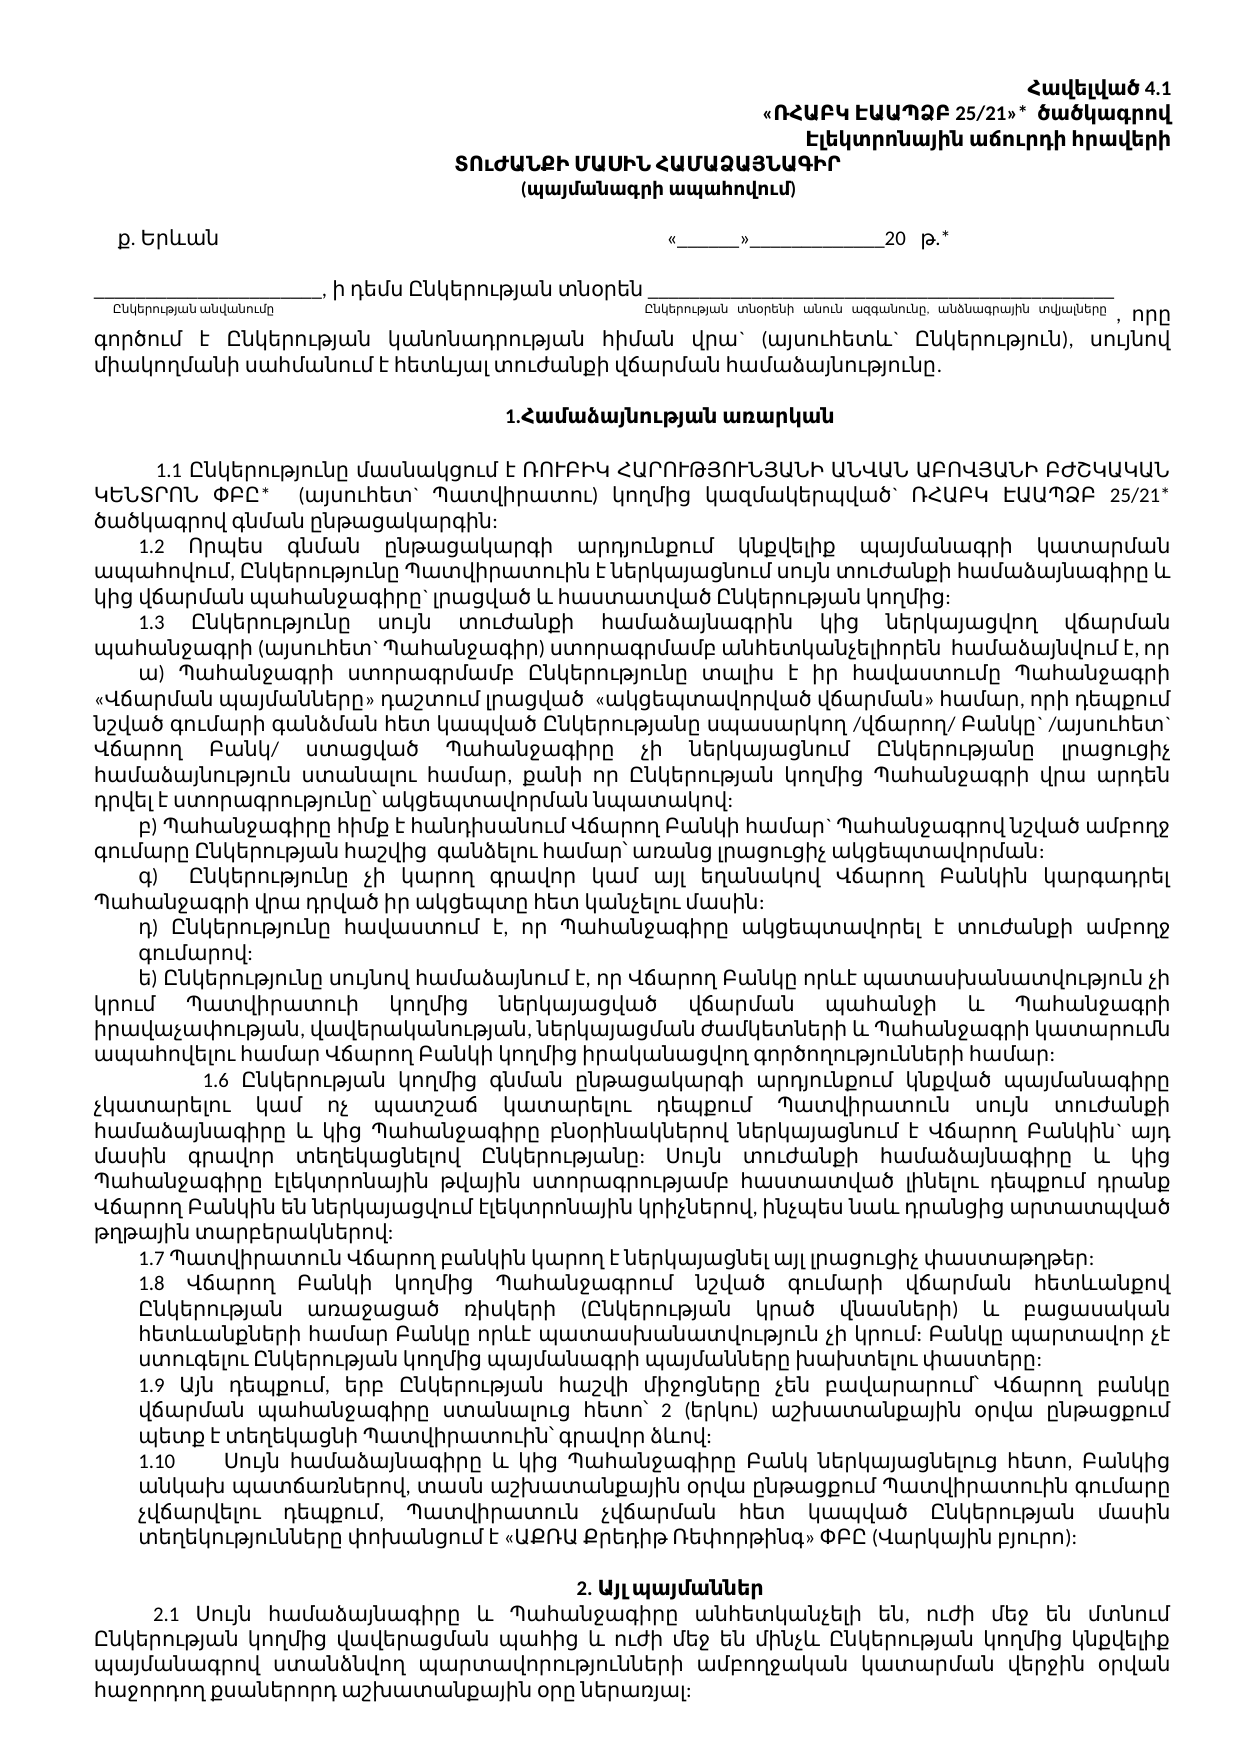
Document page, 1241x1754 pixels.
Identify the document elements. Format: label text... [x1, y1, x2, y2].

text Հավելված 4.1 [94, 75, 1171, 100]
text ա) Պահանջագրի ստորագրմամբ Ընկերությունը տալիս է իր հավաստումը Պահանջագրի «Վճարման պայմանները» դաշտում լրացված «ակցեպտավորված վճարման» համար, որի դեպքում նշված գումարի գանձման հետ կապված Ընկերությանը սպասարկող /վճարող/ Բանկը` /այսուհետ` Վճարող Բանկ/ ստացված Պահանջագիրը չի ներկայացնում Ընկերությանը լրացուցիչ համաձայնություն ստանալու համար, քանի որ Ընկերության կողմից Պահանջագրի վրա արդեն դրվել է ստորագրությունը՝ ակցեպտավորման նպատակով: [94, 660, 1171, 813]
text բ) Պահանջագիրը հիմք է հանդիսանում Վճարող Բանկի համար` Պահանջագրով նշված ամբողջ գումարը Ընկերության հաշվից գանձելու համար՝ առանց լրացուցիչ ակցեպտավորման: [94, 813, 1171, 864]
text 1.7 Պատվիրատուն Վճարող բանկին կարող է ներկայացնել այլ լրացուցիչ փաստաթղթեր: [138, 1245, 1171, 1270]
text 1.9 Այն դեպքում, երբ Ընկերության հաշվի միջոցները չեն բավարարում՝ Վճարող բանկը վճարման պահանջագիրը ստանալուց հետո՝ 2 (երկու) աշխատանքային օրվա ընթացքում պետք է տեղեկացնի Պատվիրատուին՝ գրավոր ձևով: [138, 1372, 1171, 1448]
text ՏՈւԺԱՆՔԻ ՄԱՍԻՆ ՀԱՄԱՁԱՅՆԱԳԻՐ [94, 151, 1171, 177]
text ե) Ընկերությունը սույնով համաձայնում է, որ Վճարող Բանկը որևէ պատասխանատվություն չի կրում Պատվիրատուի կողմից ներկայացված վճարման պահանջի և Պահանջագրի իրավաչափության, վավերականության, ներկայացման ժամկետների և Պահանջագրի կատարումն ապահովելու համար Վճարող Բանկի կողմից իրականացվող գործողությունների համար: [94, 965, 1171, 1067]
text 1.6 Ընկերության կողմից գնման ընթացակարգի արդյունքում կնքված պայմանագիրը չկատարելու կամ ոչ պատշաճ կատարելու դեպքում Պատվիրատուն սույն տուժանքի համաձայնագիրը և կից Պահանջագիրը բնօրինակներով ներկայացնում է Վճարող Բանկին` այդ մասին գրավոր տեղեկացնելով Ընկերությանը: Սույն տուժանքի համաձայնագիրը և կից Պահանջագիրը էլեկտրոնային թվային ստորագրությամբ հաստատված լինելու դեպքում դրանք Վճարող Բանկին են ներկայացվում էլեկտրոնային կրիչներով, ինչպես նաև դրանցից արտատպված թղթային տարբերակներով: [94, 1067, 1171, 1245]
text 1.2 Որպես գնման ընթացակարգի արդյունքում կնքվելիք պայմանագրի կատարման ապահովում, Ընկերությունը Պատվիրատուին է ներկայացնում սույն տուժանքի համաձայնագիրը և կից վճարման պահանջագիրը` լրացված և հաստատված Ընկերության կողմից: [94, 533, 1171, 609]
text 1.1 Ընկերությունը մասնակցում է ՌՈՒԲԻԿ ՀԱՐՈՒԹՅՈՒՆՅԱՆԻ ԱՆՎԱՆ ԱԲՈՎՅԱՆԻ ԲԺՇԿԱԿԱՆ ԿԵՆՏՐՈՆ ՓԲԸ* (այսուհետ` Պատվիրատու) կողմից կազմակերպված` ՌՀԱԲԿ ԷԱԱՊՁԲ 25/21* ծածկագրով գնման ընթացակարգին: [94, 457, 1171, 533]
text (պայմանագրի ապահովում) [94, 177, 1171, 199]
text գ) Ընկերությունը չի կարող գրավոր կամ այլ եղանակով Վճարող Բանկին կարգադրել Պահանջագրի վրա դրված իր ակցեպտը հետ կանչելու մասին: [94, 864, 1171, 914]
text 2. Այլ պայմաններ [169, 1575, 1171, 1601]
text 1.Համաձայնության առարկան [169, 403, 1171, 428]
text 1.8 Վճարող Բանկի կողմից Պահանջագրում նշված գումարի վճարման հետևանքով Ընկերության առաջացած ռիսկերի (Ընկերության կրած վնասների) և բացասական հետևանքների համար Բանկը որևէ պատասխանատվություն չի կրում: Բանկը պարտավոր չէ ստուգելու Ընկերության կողմից պայմանագրի պայմանները խախտելու փաստերը: [138, 1270, 1171, 1372]
text ք. Երևան «______»_____________20 թ.* [94, 225, 1171, 250]
text Ընկերության անվանումը Ընկերության տնօրենի անուն ազգանունը, անձնագրային տվյալները , որը գործում է Ընկերության կանոնադրության հիման վրա` (այսուհետև` Ընկերություն), սույնով միակողմանի սահմանում է հետևյալ տուժանքի վճարման համաձայնությունը. [94, 301, 1171, 377]
text Էլեկտրոնային աճուրդի հրավերի [94, 126, 1171, 151]
text 2.1 Սույն համաձայնագիրը և Պահանջագիրը անհետկանչելի են, ուժի մեջ են մտնում Ընկերության կողմից վավերացման պահից և ուժի մեջ են մինչև Ընկերության կողմից կնքվելիք պայմանագրով ստանձնվող պարտավորությունների ամբողջական կատարման վերջին օրվան հաջորդող քսաներորդ աշխատանքային օրը ներառյալ: [94, 1601, 1171, 1702]
text 1.3 Ընկերությունը սույն տուժանքի համաձայնագրին կից ներկայացվող վճարման պահանջագրի (այսուհետ` Պահանջագիր) ստորագրմամբ անհետկանչելիորեն համաձայնվում է, որ [94, 609, 1171, 660]
text «ՌՀԱԲԿ ԷԱԱՊՁԲ 25/21»* ծածկագրով [94, 100, 1171, 126]
text 1.10 Սույն համաձայնագիրը և կից Պահանջագիրը Բանկ ներկայացնելուց հետո, Բանկից անկախ պատճառներով, տասն աշխատանքային օրվա ընթացքում Պատվիրատուին գումարը չվճարվելու դեպքում, Պատվիրատուն չվճարման հետ կապված Ընկերության մասին տեղեկությունները փոխանցում է «ԱՔՌԱ Քրեդիթ Ռեփորթինգ» ՓԲԸ (Վարկային բյուրո): [138, 1448, 1171, 1550]
text ______________________, ի դեմս Ընկերության տնօրեն _____________________________________________ [94, 276, 1171, 301]
text դ) Ընկերությունը հավաստում է, որ Պահանջագիրը ակցեպտավորել է տուժանքի ամբողջ գումարով: [138, 914, 1171, 965]
